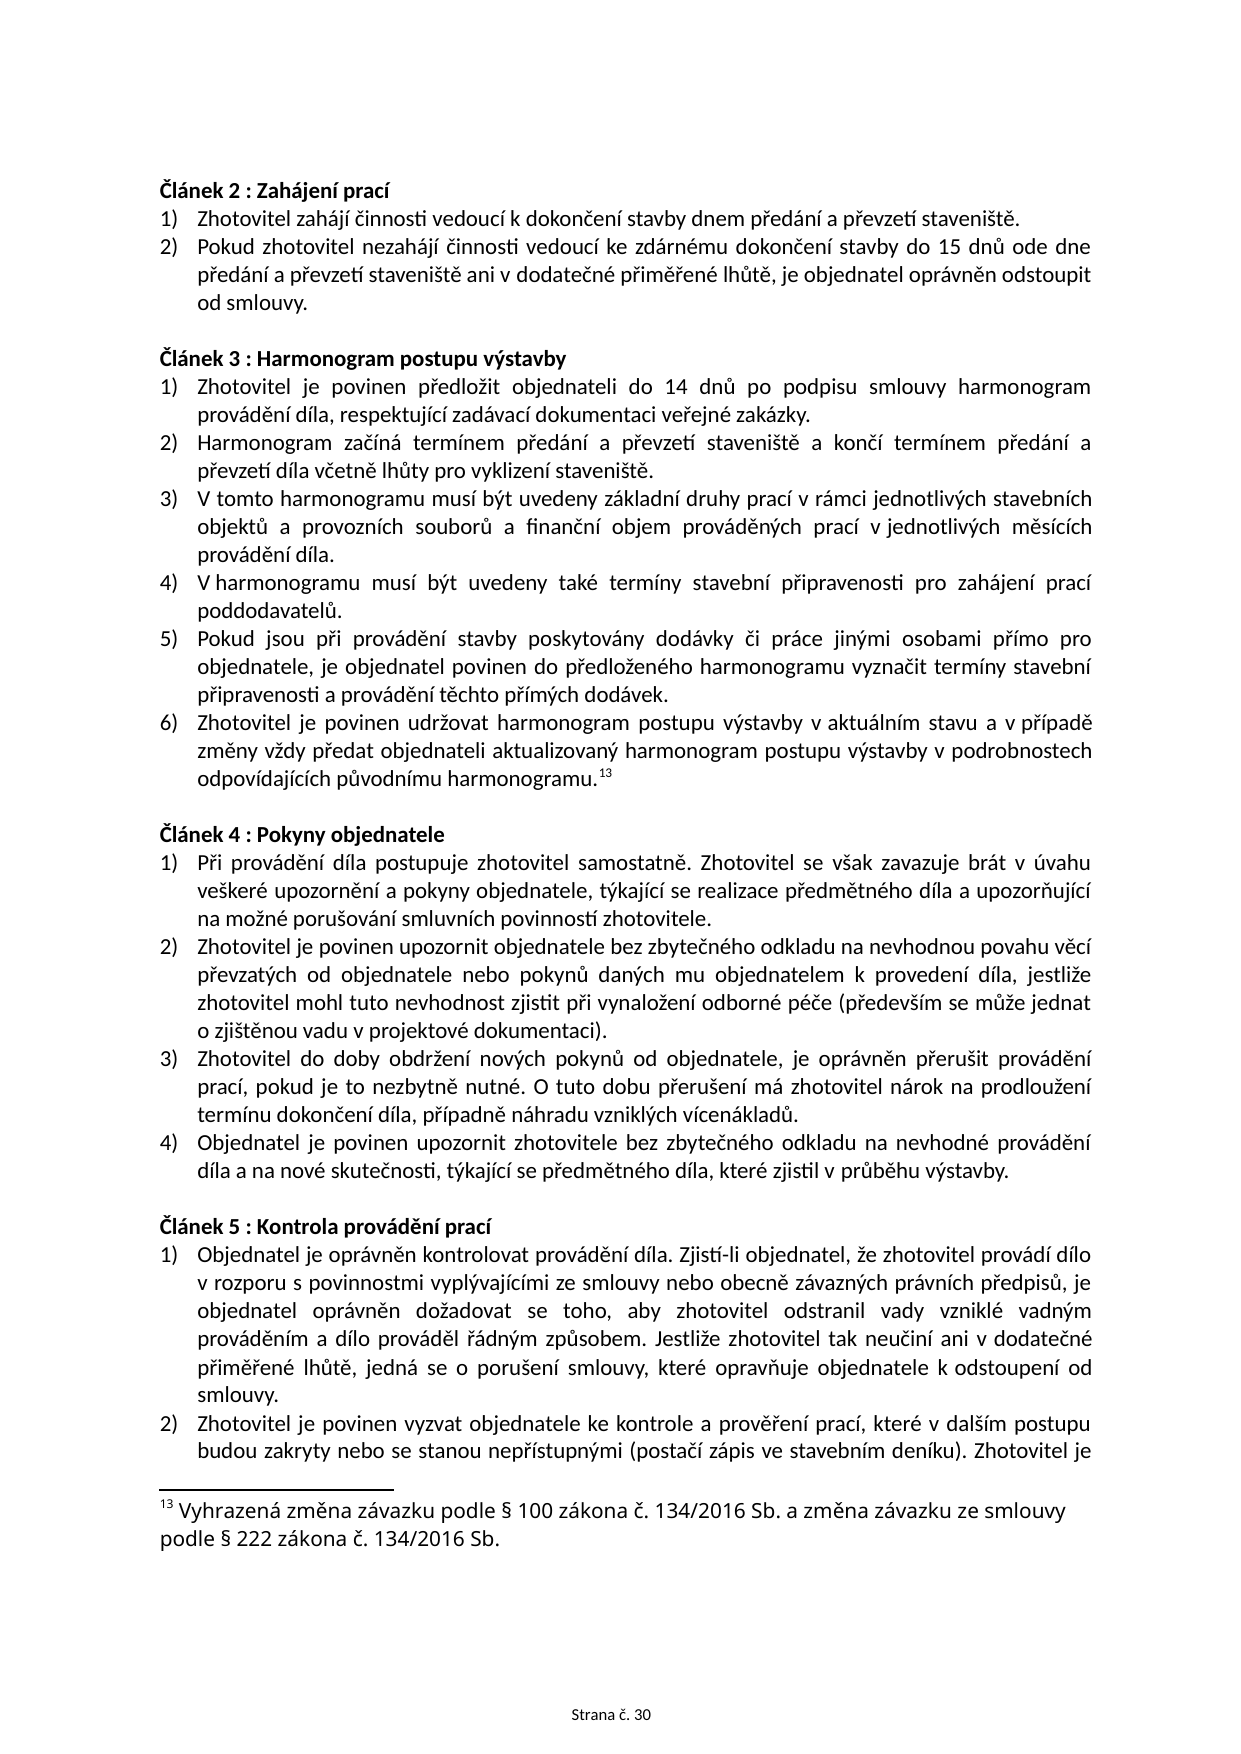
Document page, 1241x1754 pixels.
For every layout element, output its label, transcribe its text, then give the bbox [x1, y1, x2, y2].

text Článek 3 : Harmonogram postupu výstavby [159, 344, 1092, 372]
list Zhotovitel zahájí činnosti vedoucí k dokončení stavby dnem předání a převzetí staveniště. [159, 204, 1092, 232]
text Článek 2 : Zahájení prací [159, 176, 1092, 204]
list Objednatel je oprávněn kontrolovat provádění díla. Zjistí-li objednatel, že zhotovitel provádí dílo v rozporu s povinnostmi vyplývajícími ze smlouvy nebo obecně závazných právních předpisů, je objednatel oprávněn dožadovat se toho, aby zhotovitel odstranil vady vzniklé vadným prováděním a dílo prováděl řádným způsobem. Jestliže zhotovitel tak neučiní ani v dodatečné přiměřené lhůtě, jedná se o porušení smlouvy, které opravňuje objednatele k odstoupení od smlouvy. [159, 1241, 1092, 1409]
list Zhotovitel je povinen upozornit objednatele bez zbytečného odkladu na nevhodnou povahu věcí převzatých od objednatele nebo pokynů daných mu objednatelem k provedení díla, jestliže zhotovitel mohl tuto nevhodnost zjistit při vynaložení odborné péče (především se může jednat o zjištěnou vadu v projektové dokumentaci). [159, 932, 1092, 1044]
list V tomto harmonogramu musí být uvedeny základní druhy prací v rámci jednotlivých stavebních objektů a provozních souborů a finanční objem prováděných prací v jednotlivých měsících provádění díla. [159, 484, 1092, 568]
list Objednatel je povinen upozornit zhotovitele bez zbytečného odkladu na nevhodné provádění díla a na nové skutečnosti, týkající se předmětného díla, které zjistil v průběhu výstavby. [159, 1128, 1092, 1184]
list Pokud zhotovitel nezahájí činnosti vedoucí ke zdárnému dokončení stavby do 15 dnů ode dne předání a převzetí staveniště ani v dodatečné přiměřené lhůtě, je objednatel oprávněn odstoupit od smlouvy. [159, 232, 1092, 316]
list Pokud jsou při provádění stavby poskytovány dodávky či práce jinými osobami přímo pro objednatele, je objednatel povinen do předloženého harmonogramu vyznačit termíny stavební připravenosti a provádění těchto přímých dodávek. [159, 624, 1092, 708]
text Článek 5 : Kontrola provádění prací [159, 1212, 1092, 1241]
list Zhotovitel do doby obdržení nových pokynů od objednatele, je oprávněn přerušit provádění prací, pokud je to nezbytně nutné. O tuto dobu přerušení má zhotovitel nárok na prodloužení termínu dokončení díla, případně náhradu vzniklých vícenákladů. [159, 1044, 1092, 1128]
list Zhotovitel je povinen udržovat harmonogram postupu výstavby v aktuálním stavu a v případě změny vždy předat objednateli aktualizovaný harmonogram postupu výstavby v podrobnostech odpovídajících původnímu harmonogramu. [159, 708, 1092, 792]
list V harmonogramu musí být uvedeny také termíny stavební připravenosti pro zahájení prací poddodavatelů. [159, 568, 1092, 624]
list Zhotovitel je povinen předložit objednateli do 14 dnů po podpisu smlouvy harmonogram provádění díla, respektující zadávací dokumentaci veřejné zakázky. [159, 372, 1092, 428]
text Článek 4 : Pokyny objednatele [159, 820, 1092, 848]
list Při provádění díla postupuje zhotovitel samostatně. Zhotovitel se však zavazuje brát v úvahu veškeré upozornění a pokyny objednatele, týkající se realizace předmětného díla a upozorňující na možné porušování smluvních povinností zhotovitele. [159, 848, 1092, 932]
list Harmonogram začíná termínem předání a převzetí staveniště a končí termínem předání a převzetí díla včetně lhůty pro vyklizení staveniště. [159, 428, 1092, 484]
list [159, 1409, 1092, 1465]
